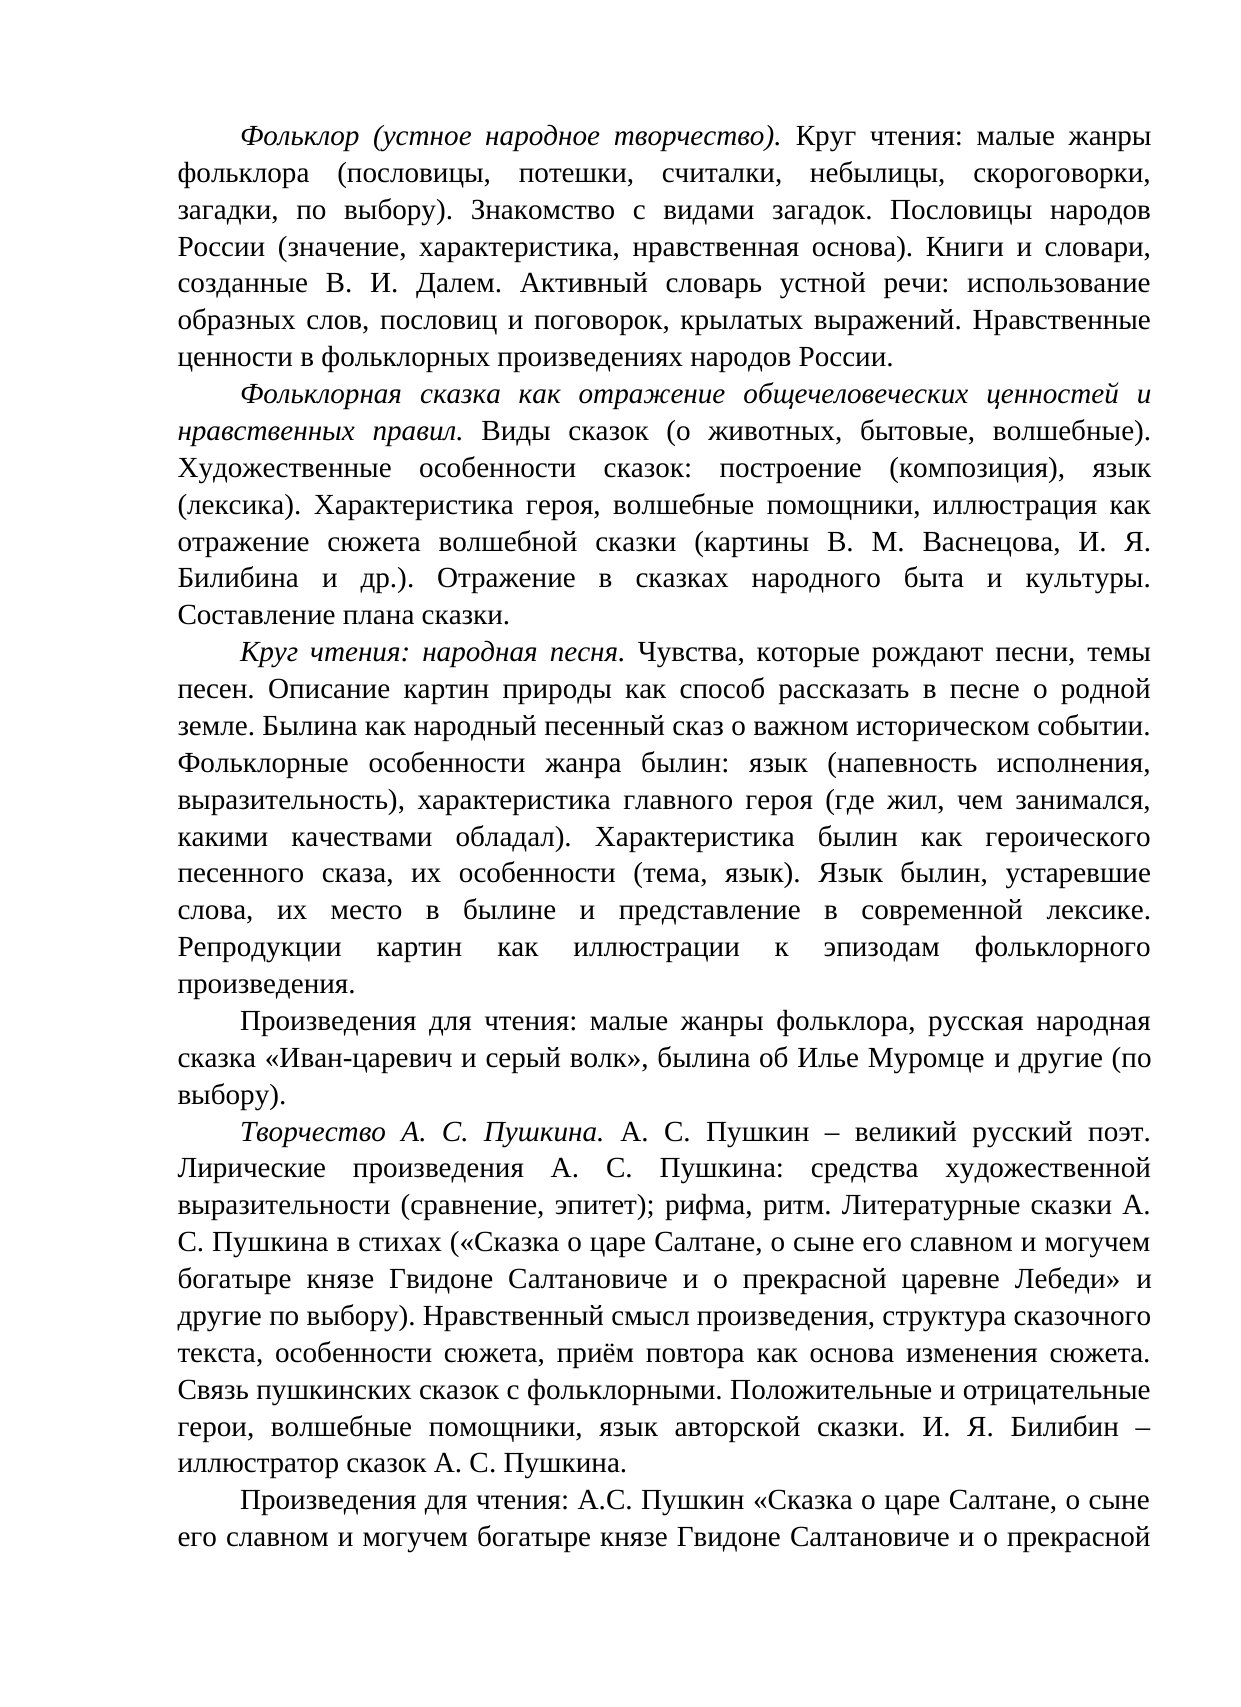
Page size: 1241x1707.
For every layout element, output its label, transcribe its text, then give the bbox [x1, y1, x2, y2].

text Творчество А. С. Пушкина. А. С. Пушкин – великий русский поэт. Лирические произведения А. С. Пушкина: средства художественной выразительности (сравнение, эпитет); рифма, ритм. Литературные сказки А. С. Пушкина в стихах («Сказка о царе Салтане, о сыне его славном и могучем богатыре князе Гвидоне Салтановиче и о прекрасной царевне Лебеди» ‌и другие по выбору)‌. Нравственный смысл произведения, структура сказочного текста, особенности сюжета, приём повтора как основа изменения сюжета. Связь пушкинских сказок с фольклорными. Положительные и отрицательные герои, волшебные помощники, язык авторской сказки. И. Я. Билибин – иллюстратор сказок А. С. Пушкина. [177, 1114, 1152, 1479]
text Фольклор (устное народное творчество). Круг чтения: малые жанры фольклора (пословицы, потешки, считалки, небылицы, скороговорки, загадки, по выбору). Знакомство с видами загадок. Пословицы народов России (значение, характеристика, нравственная основа). Книги и словари, созданные В. И. Далем. Активный словарь устной речи: использование образных слов, пословиц и поговорок, крылатых выражений. Нравственные ценности в фольклорных произведениях народов России. [177, 118, 1152, 373]
text Фольклорная сказка как отражение общечеловеческих ценностей и нравственных правил. Виды сказок (о животных, бытовые, волшебные). Художественные особенности сказок: построение (композиция), язык (лексика). Характеристика героя, волшебные помощники, иллюстрация как отражение сюжета волшебной сказки (картины В. М. Васнецова, И. Я. Билибина ‌и др.)‌. Отражение в сказках народного быта и культуры. Составление плана сказки. [177, 376, 1152, 631]
text Произведения для чтения: малые жанры фольклора, русская народная сказка «Иван-царевич и серый волк», былина об Илье Муромце ‌и другие (по выбору)‌. [177, 1003, 1152, 1110]
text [177, 1482, 1152, 1553]
text Круг чтения: народная песня. Чувства, которые рождают песни, темы песен. Описание картин природы как способ рассказать в песне о родной земле. Былина как народный песенный сказ о важном историческом событии. Фольклорные особенности жанра былин: язык (напевность исполнения, выразительность), характеристика главного героя (где жил, чем занимался, какими качествами обладал). Характеристика былин как героического песенного сказа, их особенности (тема, язык). Язык былин, устаревшие слова, их место в былине и представление в современной лексике. Репродукции картин как иллюстрации к эпизодам фольклорного произведения. [177, 634, 1152, 1000]
